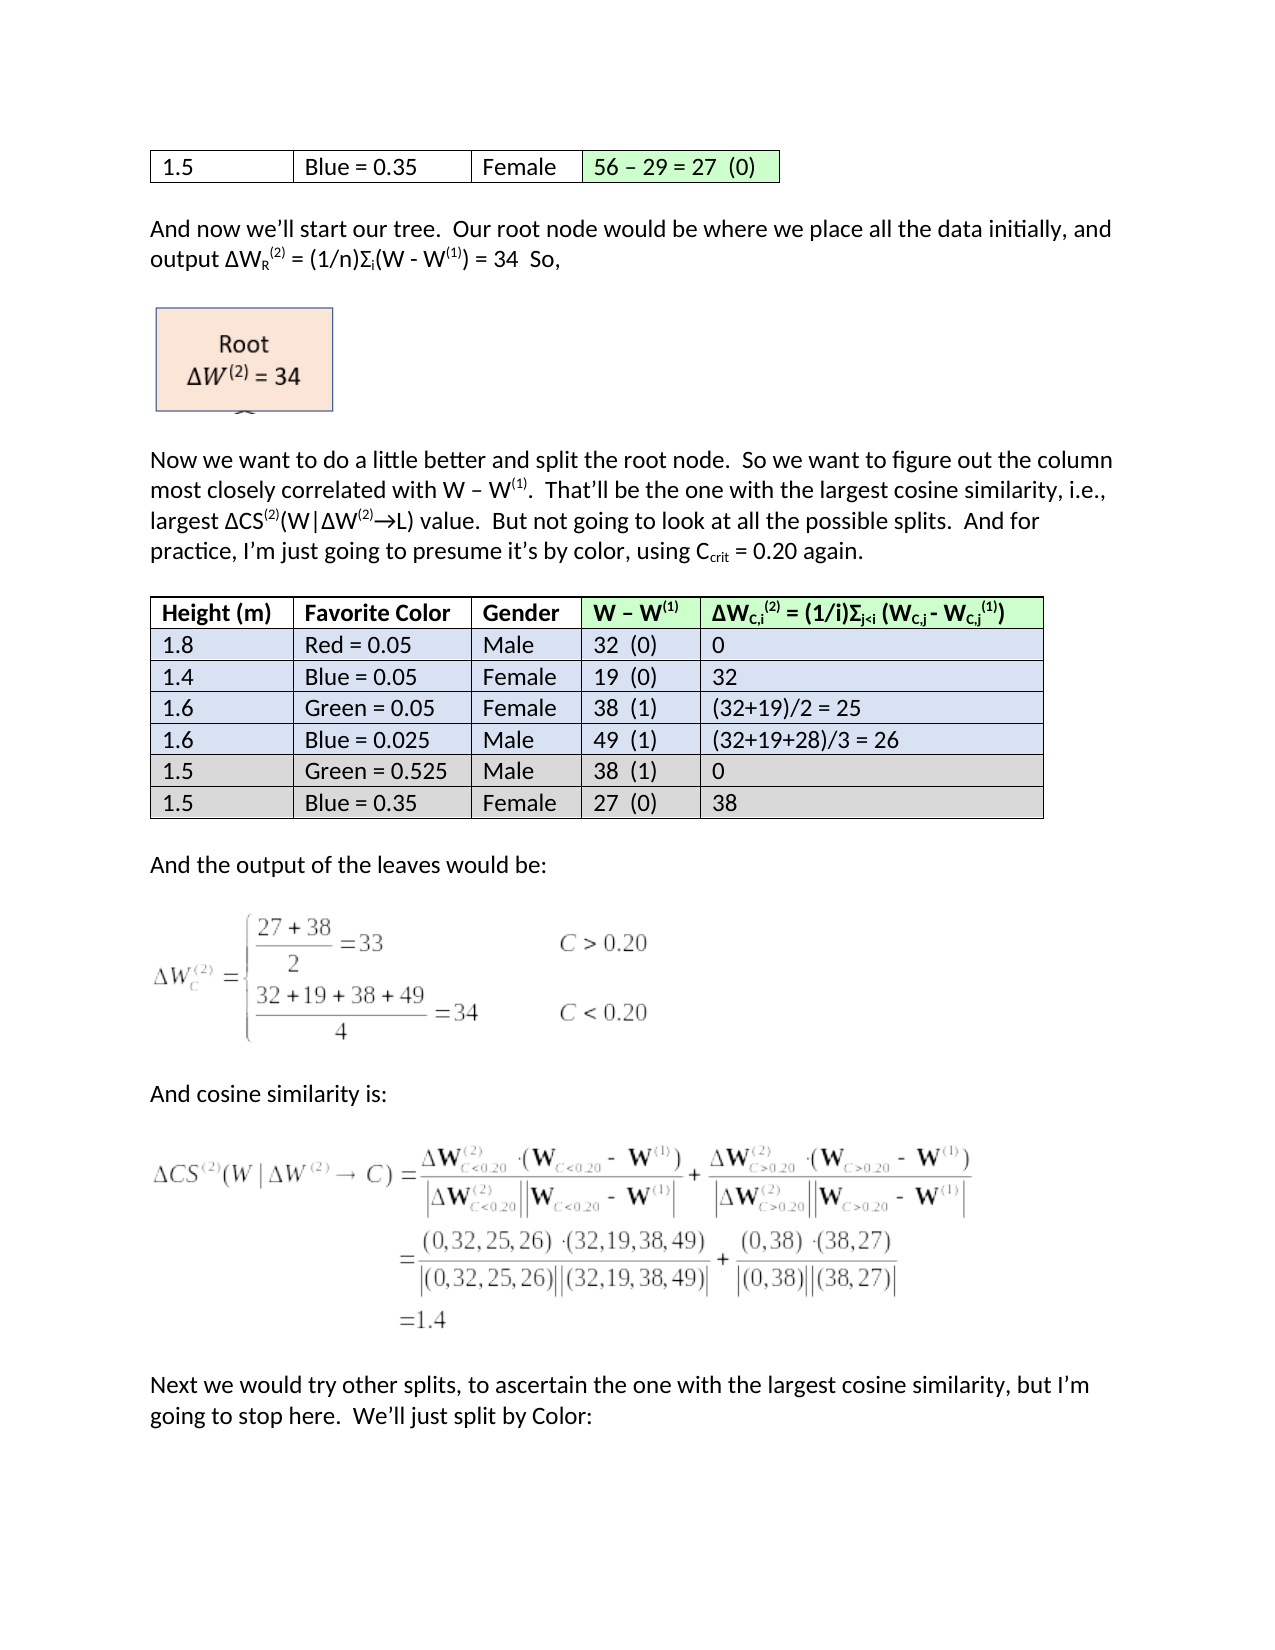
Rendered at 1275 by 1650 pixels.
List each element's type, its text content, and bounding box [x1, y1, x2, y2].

text Now we want to do a little better and split the root node. So we want to figure out the column most closely correlated with W – W(1). That’ll be the one with the largest cosine similarity, i.e., largest ΔCS(2)(W|ΔW(2)→L) value. But not going to look at all the possible splits. And for practice, I’m just going to presume it’s by color, using Ccrit = 0.20 again. [150, 444, 1125, 566]
table_cell Male [472, 629, 581, 659]
table_cell 1.6 [151, 724, 293, 754]
table_cell Female [472, 661, 581, 691]
table_cell 19 (0) [582, 661, 700, 691]
table_cell 32 (0) [582, 629, 700, 659]
table_header Favorite Color [294, 598, 471, 628]
table_header ΔWC,i(2) = (1/i)Σj<i (WC,j - WC,j(1)) [701, 598, 1043, 628]
table_header Gender [472, 598, 581, 628]
table_cell Male [472, 724, 581, 754]
table_cell Blue = 0.35 [294, 151, 471, 182]
table_cell Male [472, 755, 581, 786]
table_cell Female [472, 787, 581, 817]
table_cell 1.8 [151, 629, 293, 659]
table_cell Green = 0.05 [294, 692, 471, 723]
table_cell 27 (0) [582, 787, 700, 817]
text And now we’ll start our tree. Our root node would be where we place all the data initially, and output ΔWR(2) = (1/n)Σi(W - W(1)) = 34 So, [150, 213, 1125, 274]
table_cell Red = 0.05 [294, 629, 471, 659]
table_cell 1.5 [151, 151, 293, 182]
table_cell 49 (1) [582, 724, 700, 754]
table_cell 38 (1) [582, 755, 700, 786]
table_cell 1.6 [151, 692, 293, 723]
picture [150, 304, 339, 414]
text And the output of the leaves would be: [150, 849, 1125, 879]
text And cosine similarity is: [150, 1078, 1125, 1108]
table_cell (32+19)/2 = 25 [701, 692, 1043, 723]
table_cell 32 [701, 661, 1043, 691]
table_cell Blue = 0.025 [294, 724, 471, 754]
table_header Height (m) [151, 598, 293, 628]
table_cell 56 – 29 = 27 (0) [583, 151, 779, 182]
table_cell 0 [701, 629, 1043, 659]
table_cell 38 [701, 787, 1043, 817]
table_cell (32+19+28)/3 = 26 [701, 724, 1043, 754]
table_cell Blue = 0.35 [294, 787, 471, 817]
table_cell Female [472, 692, 581, 723]
table_cell Blue = 0.05 [294, 661, 471, 691]
table_cell 0 [701, 755, 1043, 786]
table_cell Green = 0.525 [294, 755, 471, 786]
text Next we would try other splits, to ascertain the one with the largest cosine similarity, but I’m going to stop here. We’ll just split by Color: [150, 1369, 1125, 1431]
table_header W – W(1) [582, 598, 700, 628]
table_cell Female [472, 151, 582, 182]
table_cell 1.5 [151, 755, 293, 786]
table_cell 1.5 [151, 787, 293, 817]
table_cell 1.4 [151, 661, 293, 691]
table_cell 38 (1) [582, 692, 700, 723]
